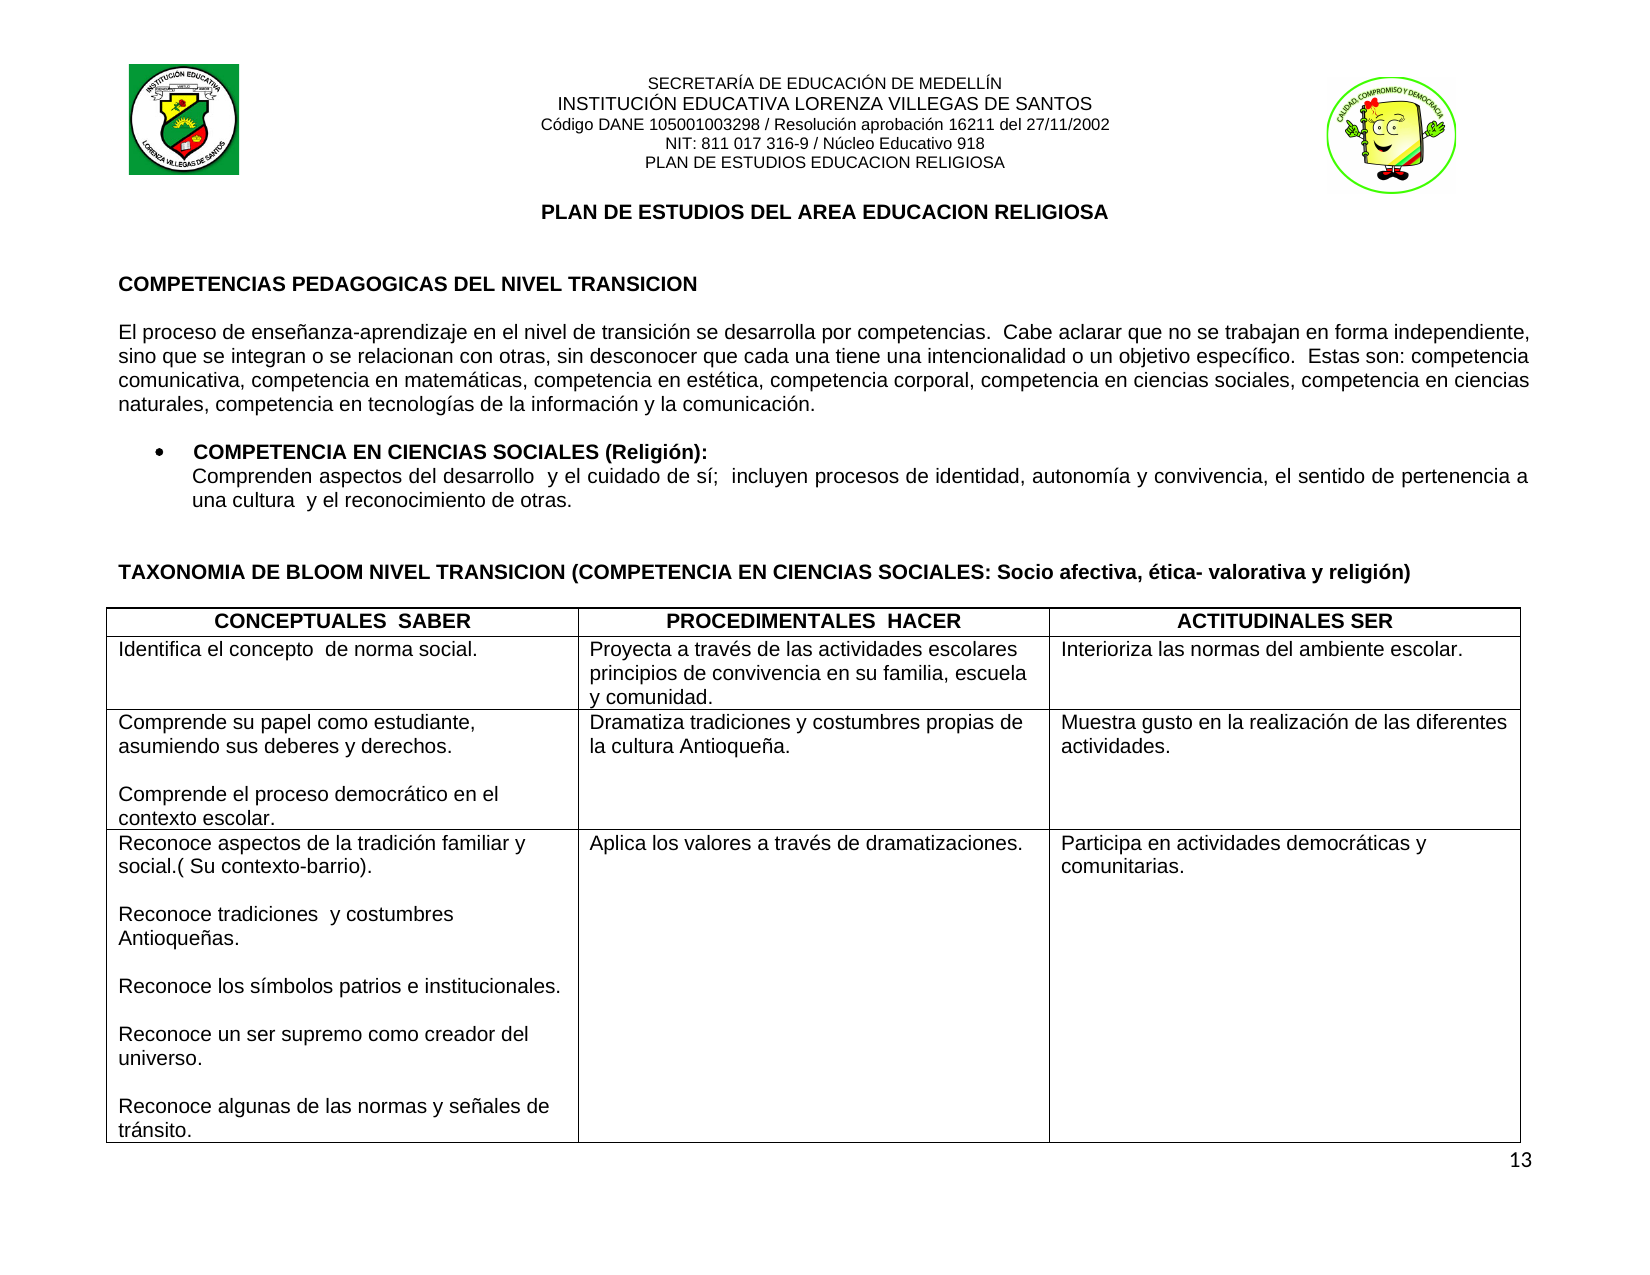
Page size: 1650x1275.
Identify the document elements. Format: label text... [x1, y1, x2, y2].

table_cell Interioriza las normas del ambiente escolar. [1050, 637, 1520, 708]
table_header ACTITUDINALES SER [1050, 609, 1520, 636]
text PLAN DE ESTUDIOS DEL AREA EDUCACION RELIGIOSA [118, 200, 1532, 224]
table_cell Identifica el concepto de norma social. [107, 637, 578, 708]
list COMPETENCIA EN CIENCIAS SOCIALES (Religión): [156, 440, 1532, 464]
text Comprenden aspectos del desarrollo y el cuidado de sí; incluyen procesos de identidad, autonomía y convivencia, el sentido de pertenencia a una cultura y el reconocimiento de otras. [192, 464, 1532, 512]
table_cell Aplica los valores a través de dramatizaciones. [579, 830, 1049, 1142]
table_cell Reconoce aspectos de la tradición familiar y social.( Su contexto-barrio). Reconoce tradiciones y costumbres Antioqueñas. Reconoce los símbolos patrios e institucionales. Reconoce un ser supremo como creador del universo. Reconoce algunas de las normas y señales de tránsito. [107, 830, 578, 1142]
table_header CONCEPTUALES SABER [107, 609, 578, 636]
table_cell Proyecta a través de las actividades escolares principios de convivencia en su familia, escuela y comunidad. [579, 637, 1049, 708]
picture [128, 64, 240, 175]
text El proceso de enseñanza-aprendizaje en el nivel de transición se desarrolla por competencias. Cabe aclarar que no se trabajan en forma independiente, sino que se integran o se relacionan con otras, sin desconocer que cada una tiene una intencionalidad o un objetivo específico. Estas son: competencia comunicativa, competencia en matemáticas, competencia en estética, competencia corporal, competencia en ciencias sociales, competencia en ciencias naturales, competencia en tecnologías de la información y la comunicación. [118, 320, 1532, 416]
table_cell Comprende su papel como estudiante, asumiendo sus deberes y derechos. Comprende el proceso democrático en el contexto escolar. [107, 710, 578, 829]
table_cell Dramatiza tradiciones y costumbres propias de la cultura Antioqueña. [579, 710, 1049, 829]
text TAXONOMIA DE BLOOM NIVEL TRANSICION (COMPETENCIA EN CIENCIAS SOCIALES: Socio afectiva, ética- valorativa y religión) [118, 559, 1532, 583]
table_header PROCEDIMENTALES HACER [579, 609, 1049, 636]
picture [1326, 77, 1457, 194]
table_cell Participa en actividades democráticas y comunitarias. [1050, 830, 1520, 1142]
table_cell Muestra gusto en la realización de las diferentes actividades. [1050, 710, 1520, 829]
text COMPETENCIAS PEDAGOGICAS DEL NIVEL TRANSICION [118, 272, 1532, 296]
